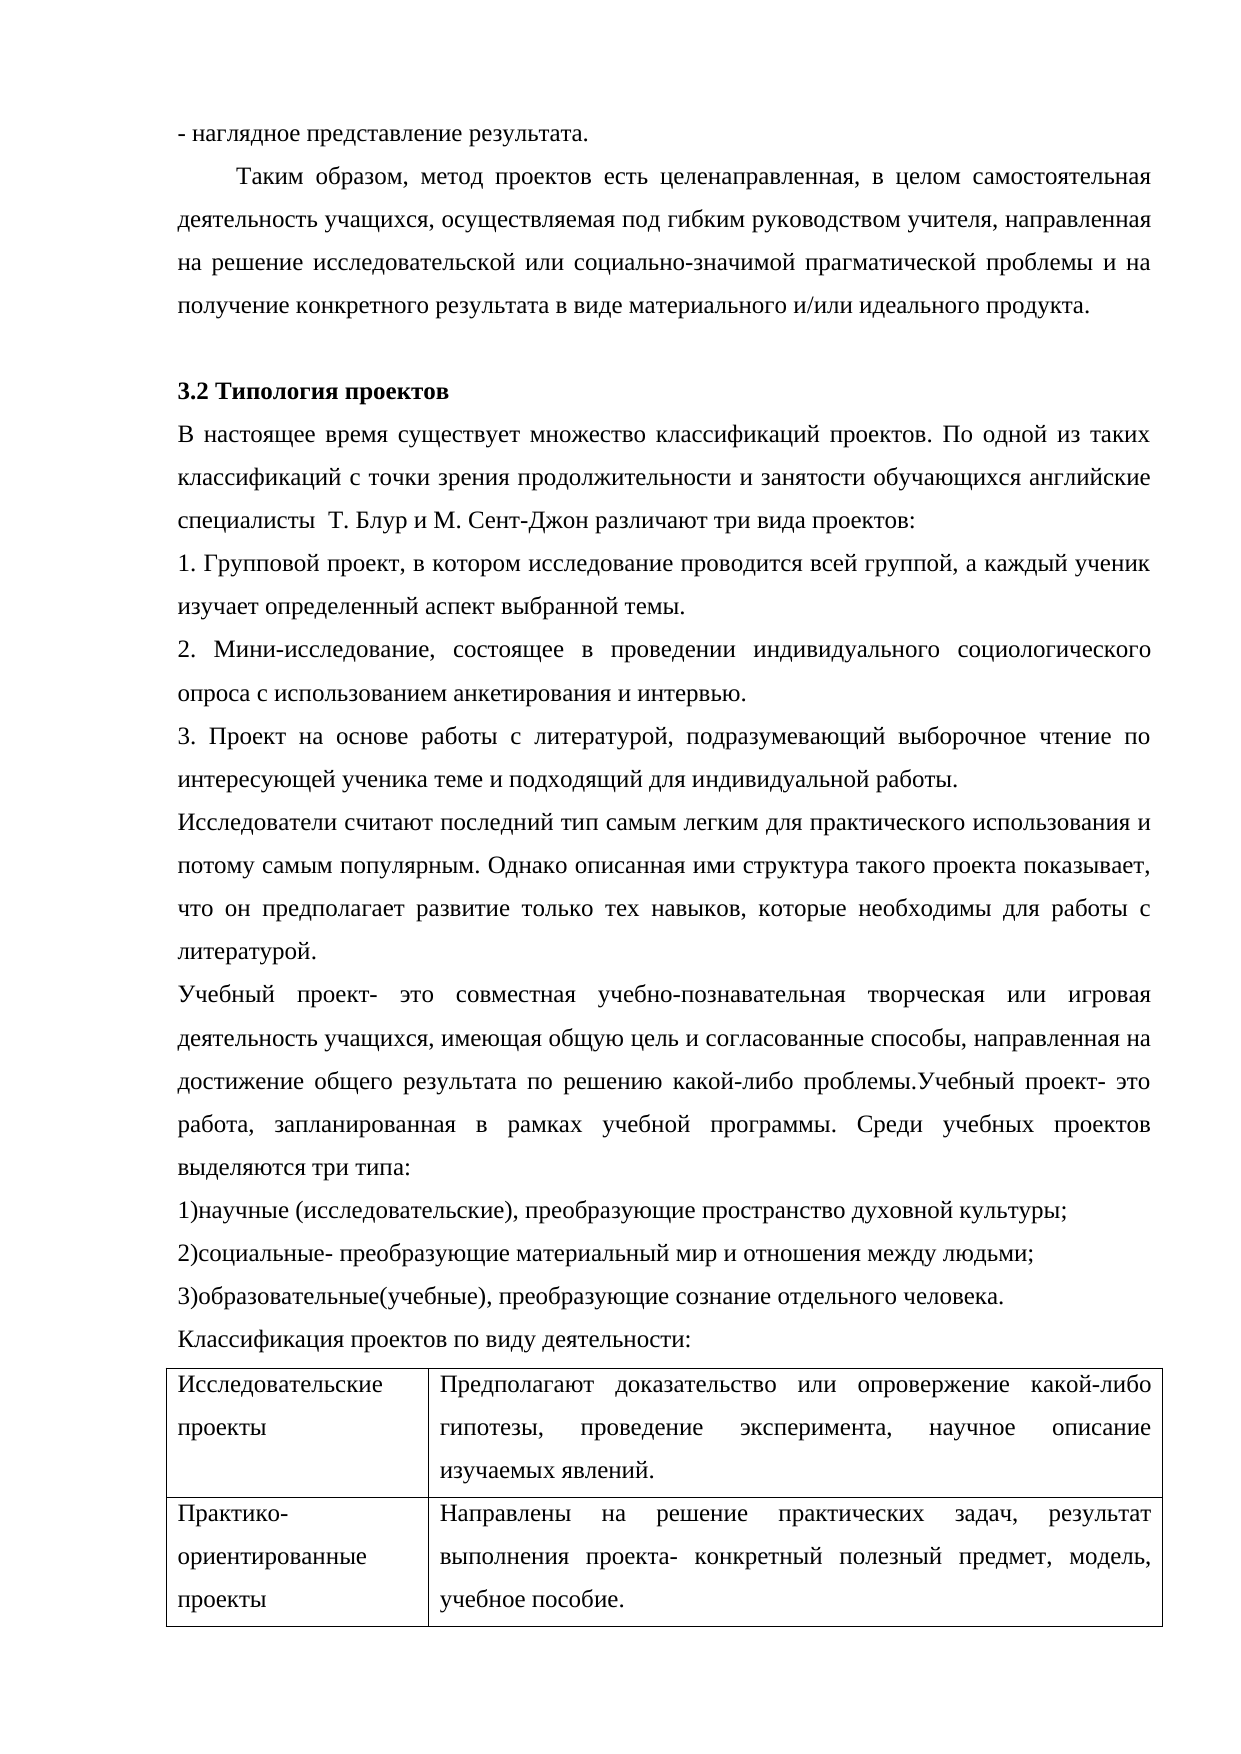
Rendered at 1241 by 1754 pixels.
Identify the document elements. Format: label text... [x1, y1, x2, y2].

text 3.2 Типология проектов [177, 376, 1152, 404]
text 3)образовательные(учебные), преобразующие сознание отдельного человека. [177, 1281, 1152, 1310]
table_header Предполагают доказательство или опровержение какой-либо гипотезы, проведение эксперимента, научное описание изучаемых явлений. [429, 1369, 1162, 1497]
text 2)социальные- преобразующие материальный мир и отношения между людьми; [177, 1238, 1152, 1267]
table_cell Направлены на решение практических задач, результат выполнения проекта- конкретный полезный предмет, модель, учебное пособие. [429, 1498, 1162, 1626]
text Учебный проект- это совместная учебно-познавательная творческая или игровая деятельность учащихся, имеющая общую цель и согласованные способы, направленная на достижение общего результата по решению какой-либо проблемы.Учебный проект- это работа, запланированная в рамках учебной программы. Среди учебных проектов выделяются три типа: [177, 979, 1152, 1181]
text - наглядное представление результата. [177, 118, 1152, 147]
text В настоящее время существует множество классификаций проектов. По одной из таких классификаций с точки зрения продолжительности и занятости обучающихся английские специалисты Т. Блур и М. Сент-Джон различают три вида проектов: [177, 419, 1152, 534]
table_cell Практико-ориентированные проекты [167, 1498, 428, 1626]
text 1)научные (исследовательские), преобразующие пространство духовной культуры; [177, 1195, 1152, 1224]
text Таким образом, метод проектов есть целенаправленная, в целом самостоятельная деятельность учащихся, осуществляемая под гибким руководством учителя, направленная на решение исследовательской или социально-значимой прагматической проблемы и на получение конкретного результата в виде материального и/или идеального продукта. [177, 161, 1152, 319]
text Исследователи считают последний тип самым легким для практического использования и потому самым популярным. Однако описанная ими структура такого проекта показывает, что он предполагает развитие только тех навыков, которые необходимы для работы с литературой. [177, 807, 1152, 965]
text 3. Проект на основе работы с литературой, подразумевающий выборочное чтение по интересующей ученика теме и подходящий для индивидуальной работы. [177, 721, 1152, 793]
text 2. Мини-исследование, состоящее в проведении индивидуального социологического опроса с использованием анкетирования и интервью. [177, 634, 1152, 706]
text Классификация проектов по виду деятельности: [177, 1324, 1152, 1353]
text 1. Групповой проект, в котором исследование проводится всей группой, а каждый ученик изучает определенный аспект выбранной темы. [177, 548, 1152, 620]
table_header Исследовательские проекты [167, 1369, 428, 1497]
